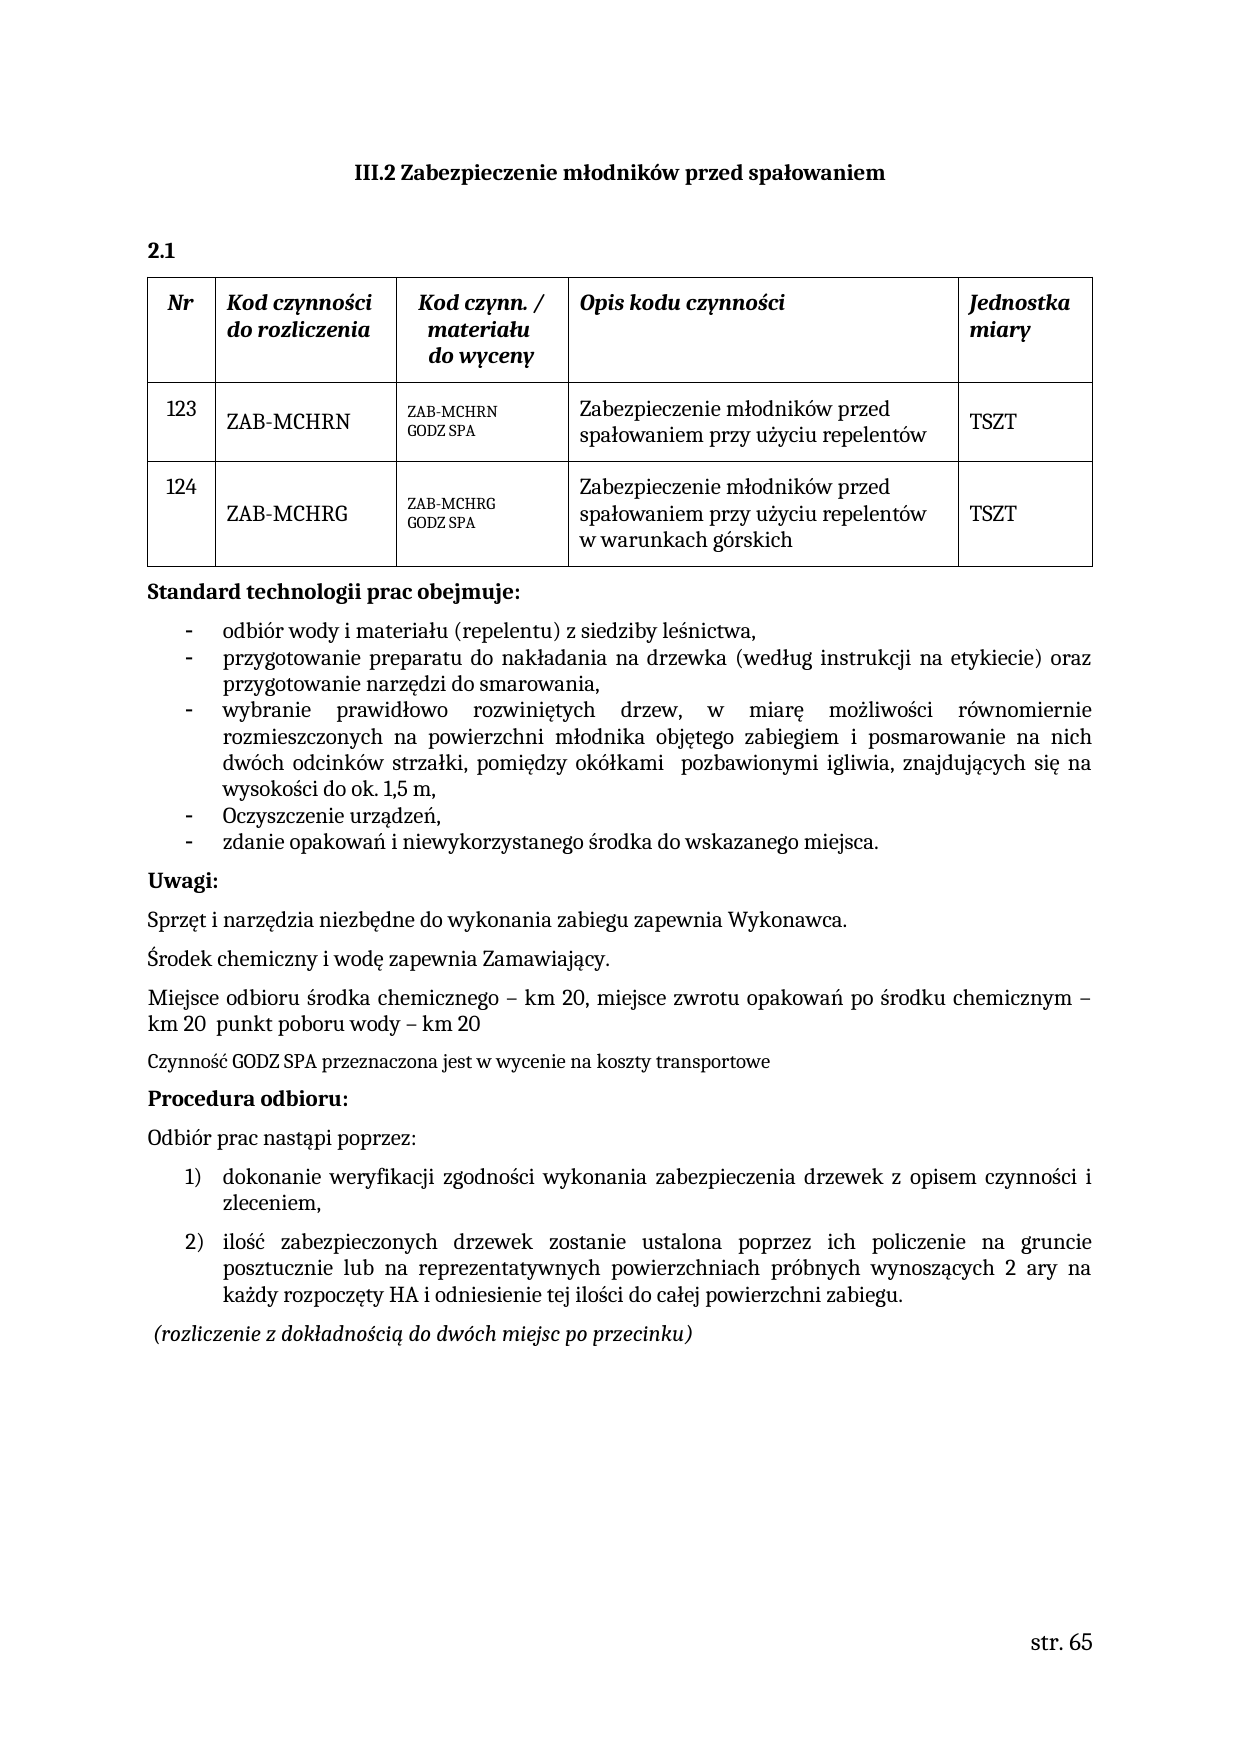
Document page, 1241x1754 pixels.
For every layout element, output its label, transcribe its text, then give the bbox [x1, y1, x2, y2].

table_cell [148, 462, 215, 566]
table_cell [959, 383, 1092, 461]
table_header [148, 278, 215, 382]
text Miejsce odbioru środka chemicznego – km 20, miejsce zwrotu opakowań po środku chemicznym – km 20 punkt poboru wody – km 20 [148, 984, 1093, 1037]
list dokonanie weryfikacji zgodności wykonania zabezpieczenia drzewek z opisem czynności i zleceniem, [185, 1164, 1093, 1216]
list przygotowanie preparatu do nakładania na drzewka (według instrukcji na etykiecie) oraz przygotowanie narzędzi do smarowania, [185, 644, 1093, 697]
text 2.1 [148, 238, 1093, 264]
text Uwagi: [148, 868, 1093, 894]
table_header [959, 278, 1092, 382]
text Czynność GODZ SPA przeznaczona jest w wycenie na koszty transportowe [148, 1049, 1093, 1073]
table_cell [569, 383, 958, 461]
text Środek chemiczny i wodę zapewnia Zamawiający. [148, 945, 1093, 972]
list zdanie opakowań i niewykorzystanego środka do wskazanego miejsca. [185, 829, 1093, 855]
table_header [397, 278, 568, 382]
list wybranie prawidłowo rozwiniętych drzew, w miarę możliwości równomiernie rozmieszczonych na powierzchni młodnika objętego zabiegiem i posmarowanie na nich dwóch odcinków strzałki, pomiędzy okółkami pozbawionymi igliwia, znajdujących się na wysokości do ok. 1,5 m, [185, 697, 1093, 802]
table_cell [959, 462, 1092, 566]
text Odbiór prac nastąpi poprzez: [148, 1125, 1093, 1151]
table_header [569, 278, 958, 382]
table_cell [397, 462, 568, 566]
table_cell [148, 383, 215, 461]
text Procedura odbioru: [148, 1086, 1093, 1112]
text Sprzęt i narzędzia niezbędne do wykonania zabiegu zapewnia Wykonawca. [148, 907, 1093, 933]
list Oczyszczenie urządzeń, [185, 802, 1093, 829]
list ilość zabezpieczonych drzewek zostanie ustalona poprzez ich policzenie na gruncie posztucznie lub na reprezentatywnych powierzchniach próbnych wynoszących 2 ary na każdy rozpoczęty HA i odniesienie tej ilości do całej powierzchni zabiegu. [185, 1229, 1093, 1308]
text (rozliczenie z dokładnością do dwóch miejsc po przecinku) [148, 1320, 1093, 1347]
text III.2 Zabezpieczenie młodników przed spałowaniem [148, 160, 1093, 186]
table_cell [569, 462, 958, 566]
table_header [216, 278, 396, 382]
list odbiór wody i materiału (repelentu) z siedziby leśnictwa, [185, 618, 1093, 644]
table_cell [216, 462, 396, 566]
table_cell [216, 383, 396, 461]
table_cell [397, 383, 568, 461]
text Standard technologii prac obejmuje: [148, 579, 1093, 606]
